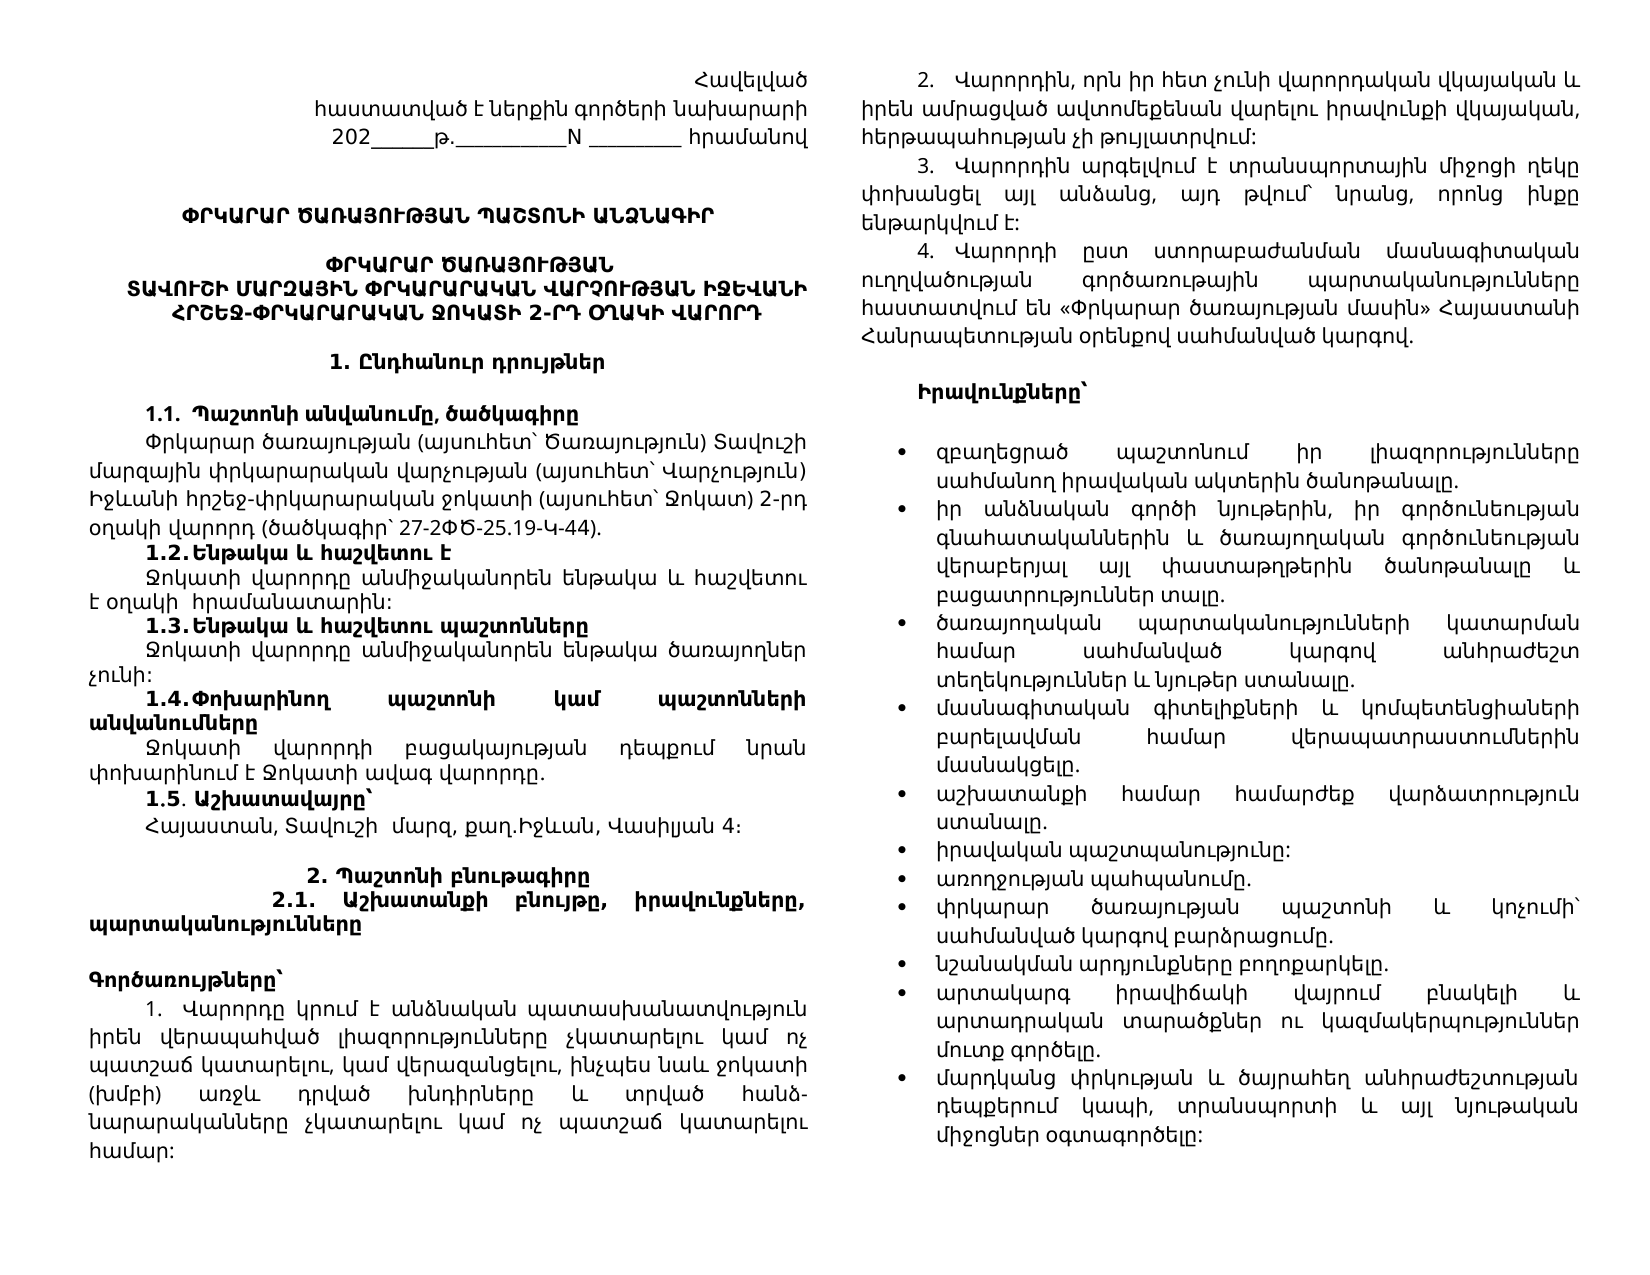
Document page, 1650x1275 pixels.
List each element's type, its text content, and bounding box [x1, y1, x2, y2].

list իրավական պաշտպանությունը: [898, 836, 1580, 864]
text ՏԱՎՈՒՇԻ ՄԱՐԶԱՅԻՆ ՓՐԿԱՐԱՐԱԿԱՆ ՎԱՐՉՈՒԹՅԱՆ ԻՋԵՎԱՆԻ ՀՐՇԵՋ-ՓՐԿԱՐԱՐԱԿԱՆ ՋՈԿԱՏԻ 2-ՐԴ ՕՂԱԿԻ ՎԱՐՈՐԴ [126, 277, 808, 326]
text Գործառույթները՝ [89, 965, 807, 994]
text ՓՐԿԱՐԱՐ ԾԱՌԱՅՈՒԹՅԱՆ ՊԱՇՏՈՆԻ ԱՆՁՆԱԳԻՐ [89, 204, 808, 229]
text Իրավունքները՝ [861, 381, 1579, 405]
list նշանակման արդյունքները բողոքարկելը. [898, 949, 1580, 978]
list Փոխարինող պաշտոնի կամ պաշտոնների անվանումները [89, 687, 807, 736]
text Ջոկատի վարորդը անմիջականորեն ենթակա ծառայողներ չունի: [89, 638, 807, 687]
list 202______թ.____________N __________ հրամանով [103, 122, 808, 151]
list առողջության պահպանումը. [898, 864, 1580, 892]
list Պաշտոնի անվանումը, ծածկագիրը [89, 399, 807, 428]
text 1.5. Աշխատավայրը՝ [89, 785, 807, 811]
list զբաղեցրած պաշտոնում իր լիազորությունները սահմանող իրավական ակտերին ծանոթանալը. [898, 437, 1580, 494]
list մասնագիտական գիտելիքների և կոմպետենցիաների բարելավման համար վերապատրաստումներին մասնակցելը. [898, 693, 1580, 779]
text Հայաստան, Տավուշի մարզ, քաղ.Իջևան, Վասիլյան 4։ [89, 811, 807, 839]
list արտակարգ իրավիճակի վայրում բնակելի և արտադրական տարածքներ ու կազմակերպություններ մուտք գործելը. [898, 978, 1580, 1063]
list Վարորդին արգելվում է տրանսպորտային միջոցի ղեկը փոխանցել այլ անձանց, այդ թվում՝ նրանց, որոնց ինքը ենթարկվում է: [861, 151, 1580, 236]
list Վարորդի ըստ ստորաբաժանման մասնագիտական ուղղվածության գործառութային պարտականությունները հաստատվում են «Փրկարար ծառայության մասին» Հայաստանի Հանրապետության օրենքով սահմանված կարգով. [861, 236, 1580, 350]
text Ջոկատի վարորդի բացակայության դեպքում նրան փոխարինում է Ջոկատի ավագ վարորդը. [89, 736, 807, 785]
text Ջոկատի վարորդը անմիջականորեն ենթակա և հաշվետու է օղակի հրամանատարին: [89, 566, 807, 614]
list 2. Պաշտոնի բնութագիրը [89, 864, 808, 888]
text Հավելված [89, 66, 808, 94]
list ծառայողական պարտականությունների կատարման համար սահմանված կարգով անհրաժեշտ տեղեկություններ և նյութեր ստանալը. [898, 608, 1580, 693]
list աշխատանքի համար համարժեք վարձատրություն ստանալը. [898, 779, 1580, 836]
list մարդկանց փրկության և ծայրահեղ անհրաժեշտության դեպքերում կապի, տրանսպորտի և այլ նյութական միջոցներ օգտագործելը: [898, 1063, 1579, 1148]
text 1. Ընդհանուր դրույթներ [126, 350, 808, 374]
list փրկարար ծառայության պաշտոնի և կոչումի՝ սահմանված կարգով բարձրացումը. [898, 892, 1580, 949]
list Ենթակա և հաշվետու պաշտոնները [89, 614, 807, 638]
list իր անձնական գործի նյութերին, իր գործունեության գնահատականներին և ծառայողական գործունեության վերաբերյալ այլ փաստաթղթերին ծանոթանալը և բացատրություններ տալը. [898, 494, 1580, 608]
list Վարորդը կրում է անձնական պատասխանատվություն իրեն վերապահված լիազորությունները չկատարելու կամ ոչ պատշաճ կատարելու, կամ վերազանցելու, ինչպես նաև ջոկատի (խմբի) առջև դրված խնդիրները և տրված հանձնարարականները չկատարելու կամ ոչ պատշաճ կատարելու համար: [89, 994, 808, 1164]
text ՓՐԿԱՐԱՐ ԾԱՌԱՅՈՒԹՅԱՆ [89, 253, 807, 277]
text Փրկարար ծառայության (այսուհետ՝ Ծառայություն) Տավուշի մարզային փրկարարական վարչության (այսուհետ՝ Վարչություն) Իջևանի հրշեջ-փրկարարական ջոկատի (այսուհետ՝ Ջոկատ) 2-րդ օղակի վարորդ (ծածկագիր` 27-2ՓԾ-25.19-Կ-44). [89, 428, 807, 541]
text հաստատված է ներքին գործերի նախարարի [89, 94, 808, 122]
list Ենթակա և հաշվետու է [89, 541, 808, 566]
list Վարորդին, որն իր հետ չունի վարորդական վկայական և իրեն ամրացված ավտոմեքենան վարելու իրավունքի վկայական, հերթապահության չի թույլատրվում: [861, 66, 1580, 151]
text 2.1. Աշխատանքի բնույթը, իրավունքները, պարտականությունները [89, 888, 807, 936]
